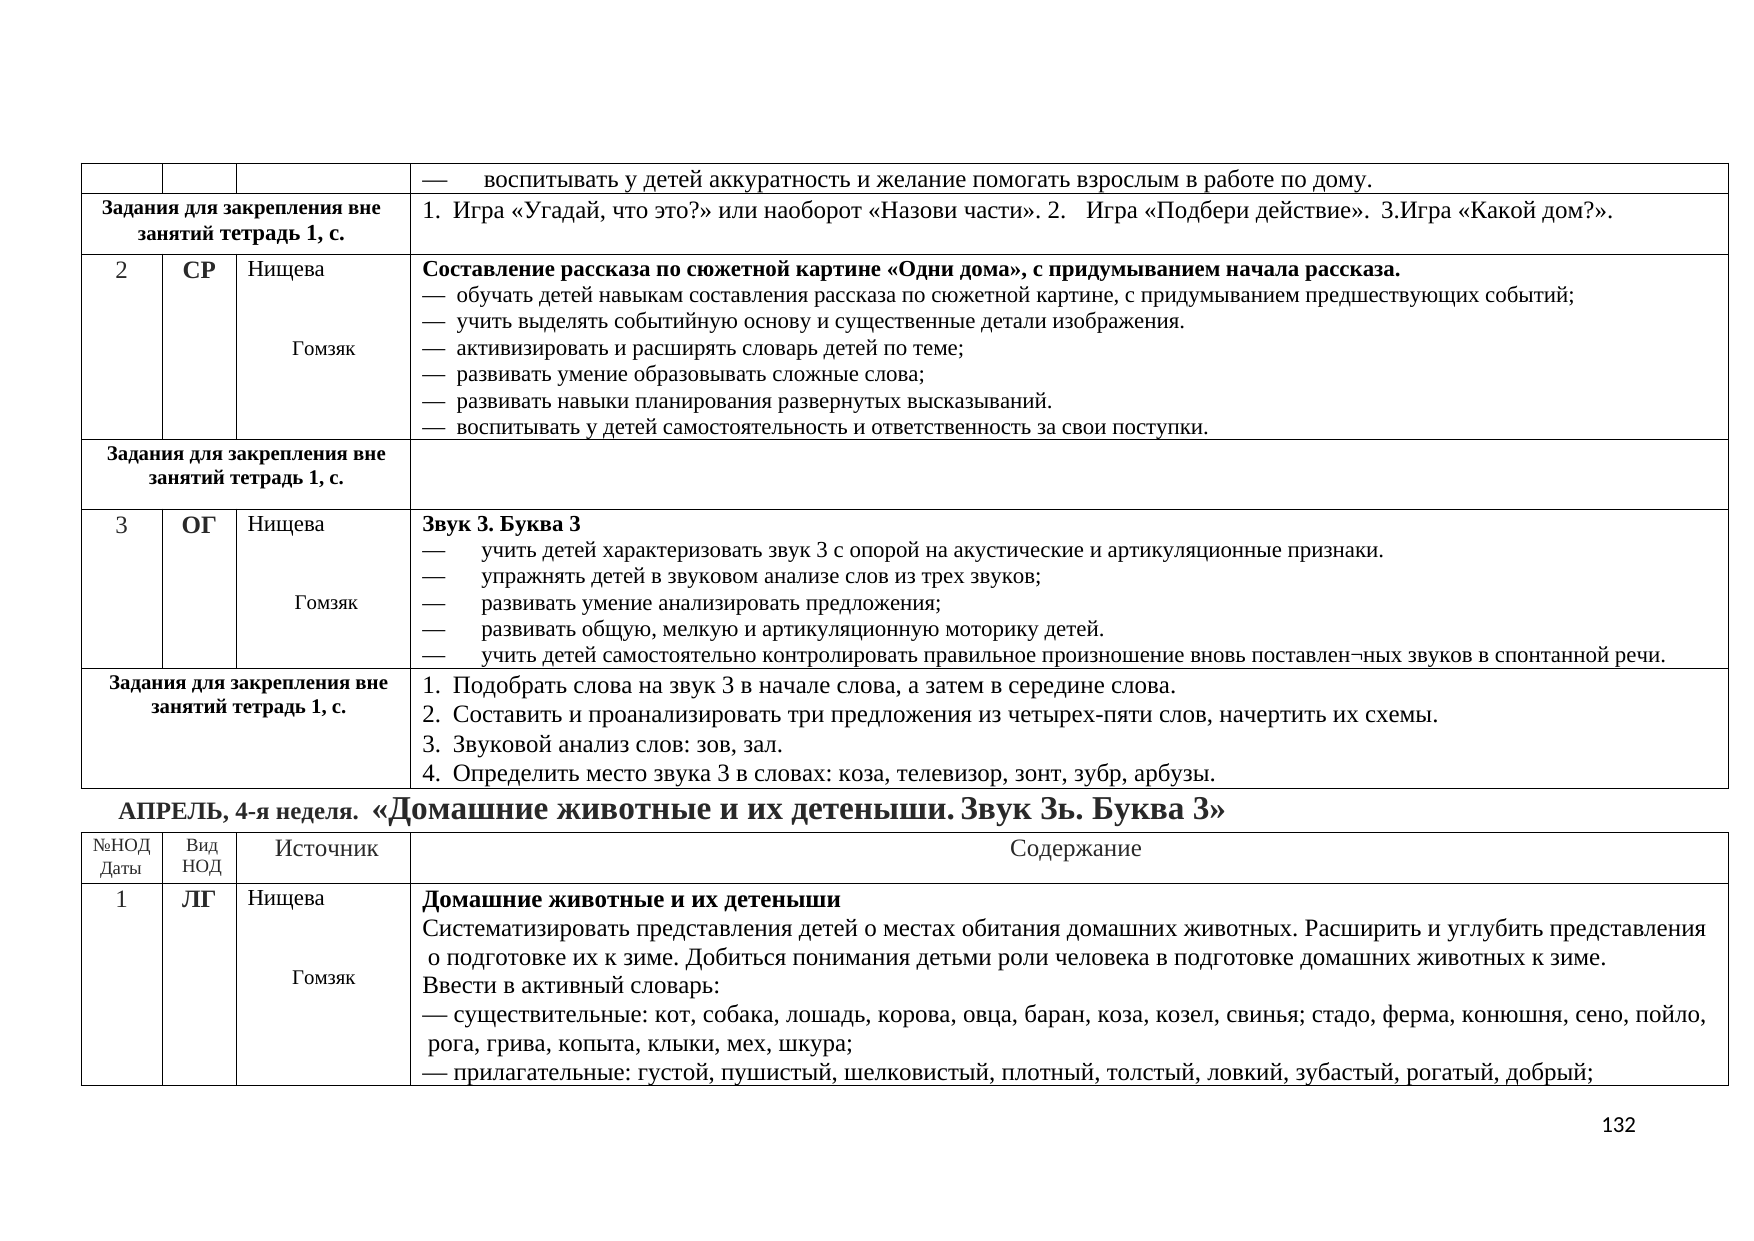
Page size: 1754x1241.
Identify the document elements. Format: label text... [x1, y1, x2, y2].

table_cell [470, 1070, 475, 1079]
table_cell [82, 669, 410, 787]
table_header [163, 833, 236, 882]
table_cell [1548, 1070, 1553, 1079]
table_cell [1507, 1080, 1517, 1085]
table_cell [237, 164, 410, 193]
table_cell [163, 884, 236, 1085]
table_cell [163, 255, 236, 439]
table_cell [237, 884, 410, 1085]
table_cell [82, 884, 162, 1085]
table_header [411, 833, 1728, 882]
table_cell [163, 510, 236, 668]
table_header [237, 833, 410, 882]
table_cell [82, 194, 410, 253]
text АПРЕЛЬ, 4-я неделя. «Домашние животные и их детеныши. Звук Зь. Буква 3» [118, 789, 1536, 827]
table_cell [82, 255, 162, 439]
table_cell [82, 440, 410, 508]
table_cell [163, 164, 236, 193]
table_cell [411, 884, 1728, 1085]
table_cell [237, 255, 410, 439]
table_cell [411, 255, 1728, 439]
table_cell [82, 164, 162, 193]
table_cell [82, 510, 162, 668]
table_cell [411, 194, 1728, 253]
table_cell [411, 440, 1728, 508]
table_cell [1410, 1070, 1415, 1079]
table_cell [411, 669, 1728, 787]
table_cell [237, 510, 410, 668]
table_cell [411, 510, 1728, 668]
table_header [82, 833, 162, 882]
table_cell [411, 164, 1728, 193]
